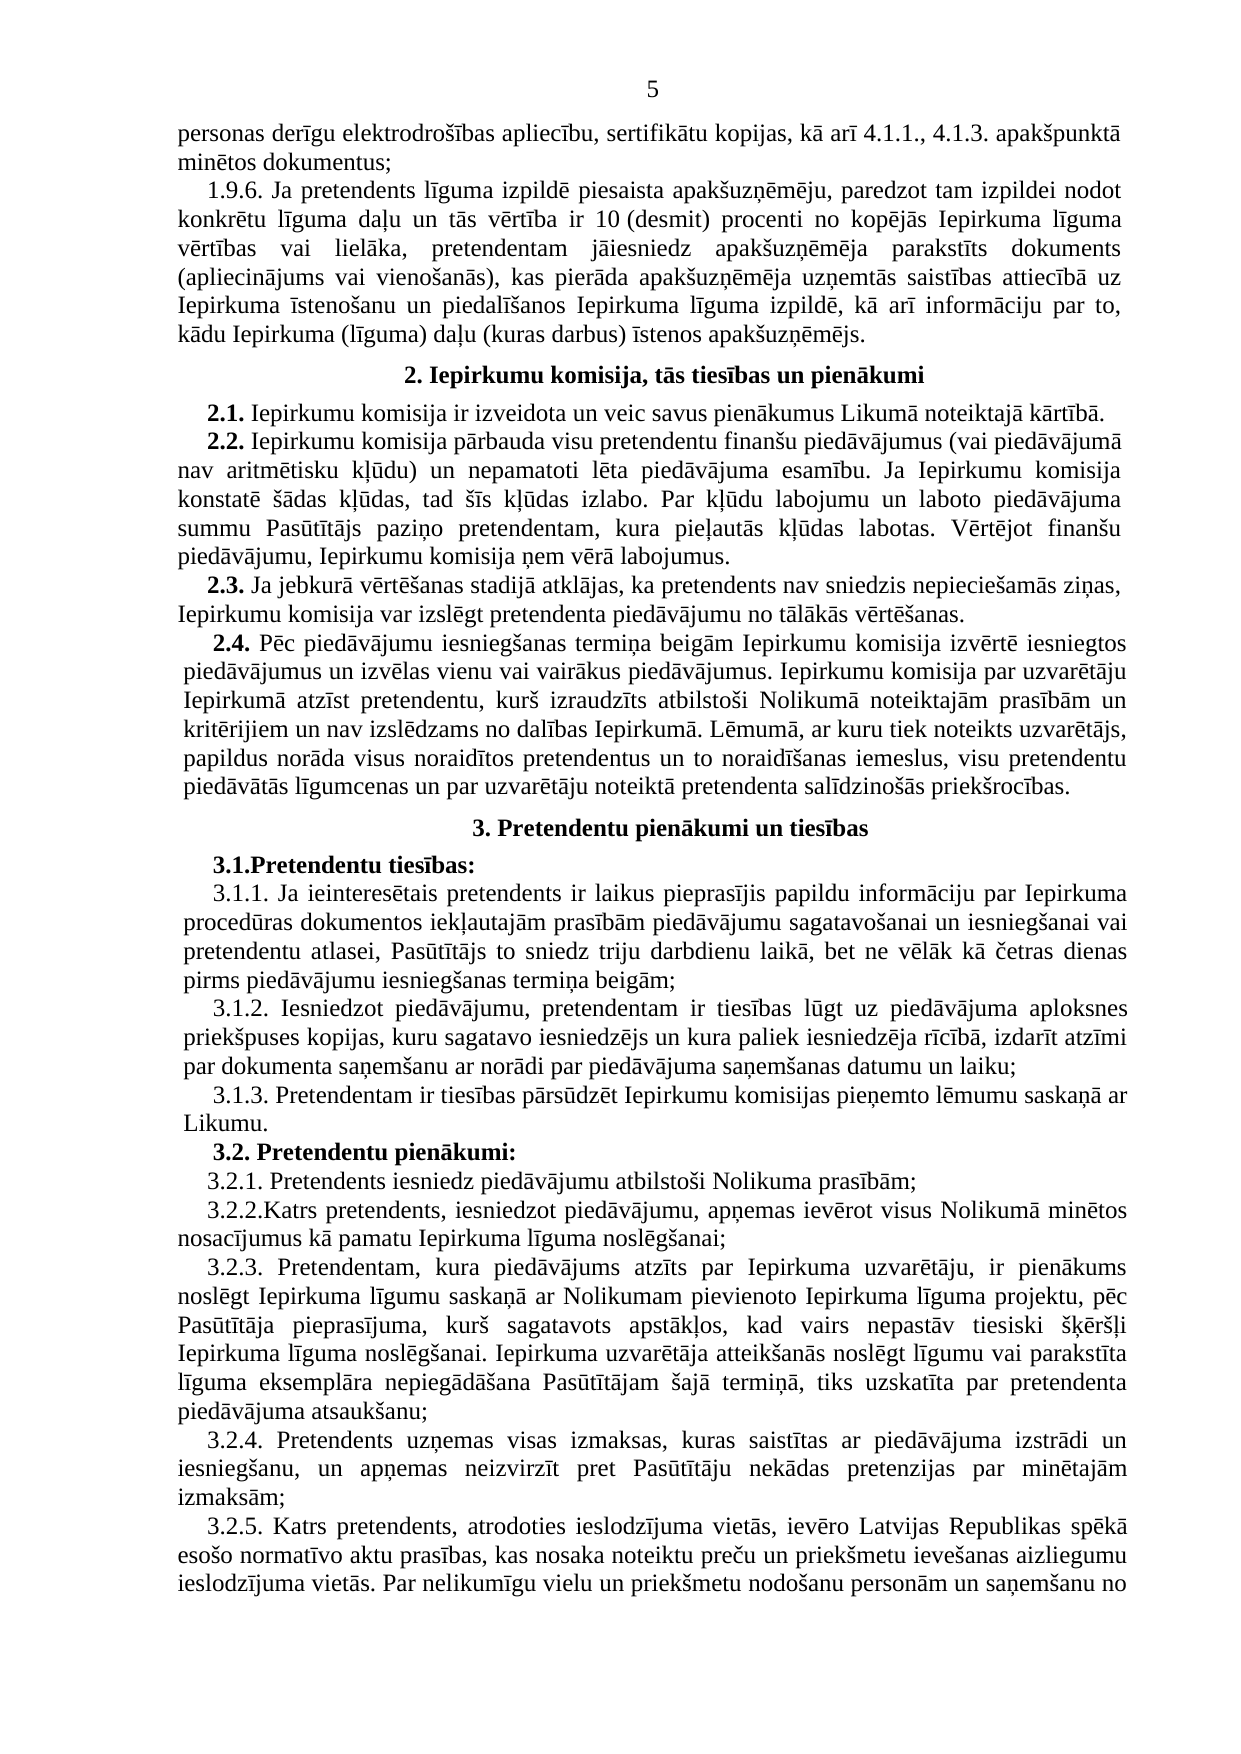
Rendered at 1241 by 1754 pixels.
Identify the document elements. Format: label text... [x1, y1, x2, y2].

text 3.1.3. Pretendentam ir tiesības pārsūdzēt Iepirkumu komisijas pieņemto lēmumu saskaņā ar Likumu. [183, 1080, 1128, 1137]
text 2.3. Ja jebkurā vērtēšanas stadijā atklājas, ka pretendents nav sniedzis nepieciešamās ziņas, Iepirkumu komisija var izslēgt pretendenta piedāvājumu no tālākās vērtēšanas. [177, 570, 1122, 628]
text 1.9.6. Ja pretendents līguma izpildē piesaista apakšuzņēmēju, paredzot tam izpildei nodot konkrētu līguma daļu un tās vērtība ir 10 (desmit) procenti no kopējās Iepirkuma līguma vērtības vai lielāka, pretendentam jāiesniedz apakšuzņēmēja parakstīts dokuments (apliecinājums vai vienošanās), kas pierāda apakšuzņēmēja uzņemtās saistības attiecībā uz Iepirkuma īstenošanu un piedalīšanos Iepirkuma līguma izpildē, kā arī informāciju par to, kādu Iepirkuma (līguma) daļu (kuras darbus) īstenos apakšuzņēmējs. [177, 176, 1122, 348]
text 3.1.Pretendentu tiesības: [183, 850, 1128, 878]
text 3.2.2.Katrs pretendents, iesniedzot piedāvājumu, apņemas ievērot visus Nolikumā minētos nosacījumus kā pamatu Iepirkuma līguma noslēgšanai; [177, 1195, 1128, 1252]
text 3.1.2. Iesniedzot piedāvājumu, pretendentam ir tiesības lūgt uz piedāvājuma aploksnes priekšpuses kopijas, kuru sagatavo iesniedzējs un kura paliek iesniedzēja rīcībā, izdarīt atzīmi par dokumenta saņemšanu ar norādi par piedāvājuma saņemšanas datumu un laiku; [183, 993, 1128, 1080]
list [177, 118, 1122, 176]
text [177, 1511, 1128, 1597]
text 3. Pretendentu pienākumi un tiesības [183, 813, 1128, 841]
text 3.1.1. Ja ieinteresētais pretendents ir laikus pieprasījis papildu informāciju par Iepirkuma procedūras dokumentos iekļautajām prasībām piedāvājumu sagatavošanai un iesniegšanai vai pretendentu atlasei, Pasūtītājs to sniedz triju darbdienu laikā, bet ne vēlāk kā četras dienas pirms piedāvājumu iesniegšanas termiņa beigām; [183, 878, 1128, 993]
text 3.2.4. Pretendents uzņemas visas izmaksas, kuras saistītas ar piedāvājuma izstrādi un iesniegšanu, un apņemas neizvirzīt pret Pasūtītāju nekādas pretenzijas par minētajām izmaksām; [177, 1425, 1128, 1511]
text 2.4. Pēc piedāvājumu iesniegšanas termiņa beigām Iepirkumu komisija izvērtē iesniegtos piedāvājumus un izvēlas vienu vai vairākus piedāvājumus. Iepirkumu komisija par uzvarētāju Iepirkumā atzīst pretendentu, kurš izraudzīts atbilstoši Nolikumā noteiktajām prasībām un kritērijiem un nav izslēdzams no dalības Iepirkumā. Lēmumā, ar kuru tiek noteikts uzvarētājs, papildus norāda visus noraidītos pretendentus un to noraidīšanas iemeslus, visu pretendentu piedāvātās līgumcenas un par uzvarētāju noteiktā pretendenta salīdzinošās priekšrocības. [183, 628, 1128, 800]
text 3.2.1. Pretendents iesniedz piedāvājumu atbilstoši Nolikuma prasībām; [177, 1166, 1128, 1195]
text 3.2. Pretendentu pienākumi: [183, 1137, 1128, 1166]
text 2.2. Iepirkumu komisija pārbauda visu pretendentu finanšu piedāvājumus (vai piedāvājumā nav aritmētisku kļūdu) un nepamatoti lēta piedāvājuma esamību. Ja Iepirkumu komisija konstatē šādas kļūdas, tad šīs kļūdas izlabo. Par kļūdu labojumu un laboto piedāvājuma summu Pasūtītājs paziņo pretendentam, kura pieļautās kļūdas labotas. Vērtējot finanšu piedāvājumu, Iepirkumu komisija ņem vērā labojumus. [177, 426, 1122, 570]
text 2.1. Iepirkumu komisija ir izveidota un veic savus pienākumus Likumā noteiktajā kārtībā. [177, 398, 1122, 426]
text 3.2.3. Pretendentam, kura piedāvājums atzīts par Iepirkuma uzvarētāju, ir pienākums noslēgt Iepirkuma līgumu saskaņā ar Nolikumam pievienoto Iepirkuma līguma projektu, pēc Pasūtītāja pieprasījuma, kurš sagatavots apstākļos, kad vairs nepastāv tiesiski šķēršļi Iepirkuma līguma noslēgšanai. Iepirkuma uzvarētāja atteikšanās noslēgt līgumu vai parakstīta līguma eksemplāra nepiegādāšana Pasūtītājam šajā termiņā, tiks uzskatīta par pretendenta piedāvājuma atsaukšanu; [177, 1252, 1128, 1425]
text 2. Iepirkumu komisija, tās tiesības un pienākumi [177, 361, 1122, 389]
